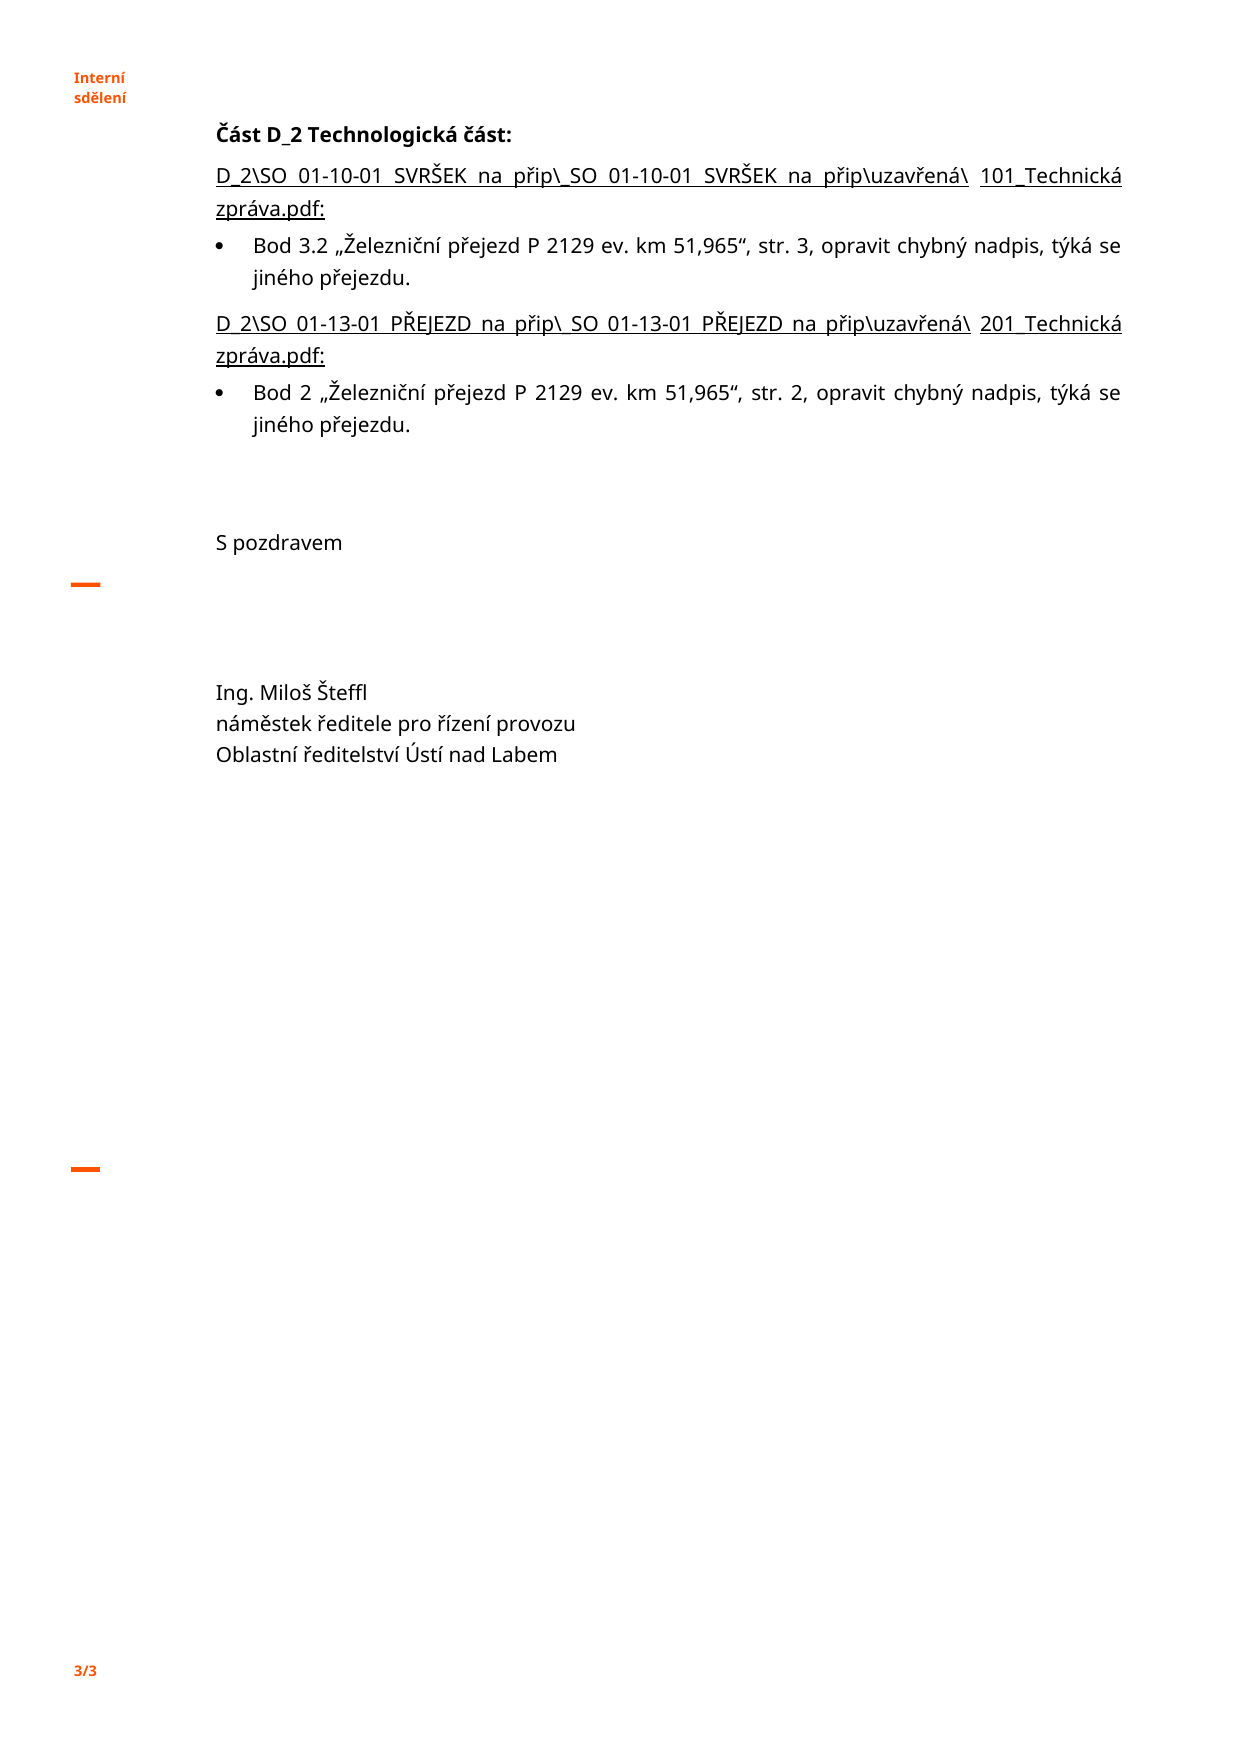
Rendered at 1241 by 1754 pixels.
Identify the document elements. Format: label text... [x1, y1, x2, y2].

text Oblastní ředitelství Ústí nad Labem [216, 740, 1122, 769]
text S pozdravem [216, 528, 1122, 556]
text Část D_2 Technologická část: [216, 121, 1122, 149]
text Bod 3.2 „Železniční přejezd P 2129 ev. km 51,965“, str. 3, opravit chybný nadpis, týká se jiného přejezdu. [216, 231, 1122, 292]
text náměstek ředitele pro řízení provozu [216, 709, 1122, 738]
text Ing. Miloš Šteffl [216, 678, 1122, 706]
text D_2\SO 01-10-01 SVRŠEK na přip\_SO 01-10-01 SVRŠEK na přip\uzavřená\ 101_Technická zpráva.pdf: [216, 162, 1122, 223]
text D_2\SO 01-13-01 PŘEJEZD na přip\_SO 01-13-01 PŘEJEZD na přip\uzavřená\ 201_Technická zpráva.pdf: [216, 309, 1122, 370]
text Bod 2 „Železniční přejezd P 2129 ev. km 51,965“, str. 2, opravit chybný nadpis, týká se jiného přejezdu. [216, 378, 1122, 439]
